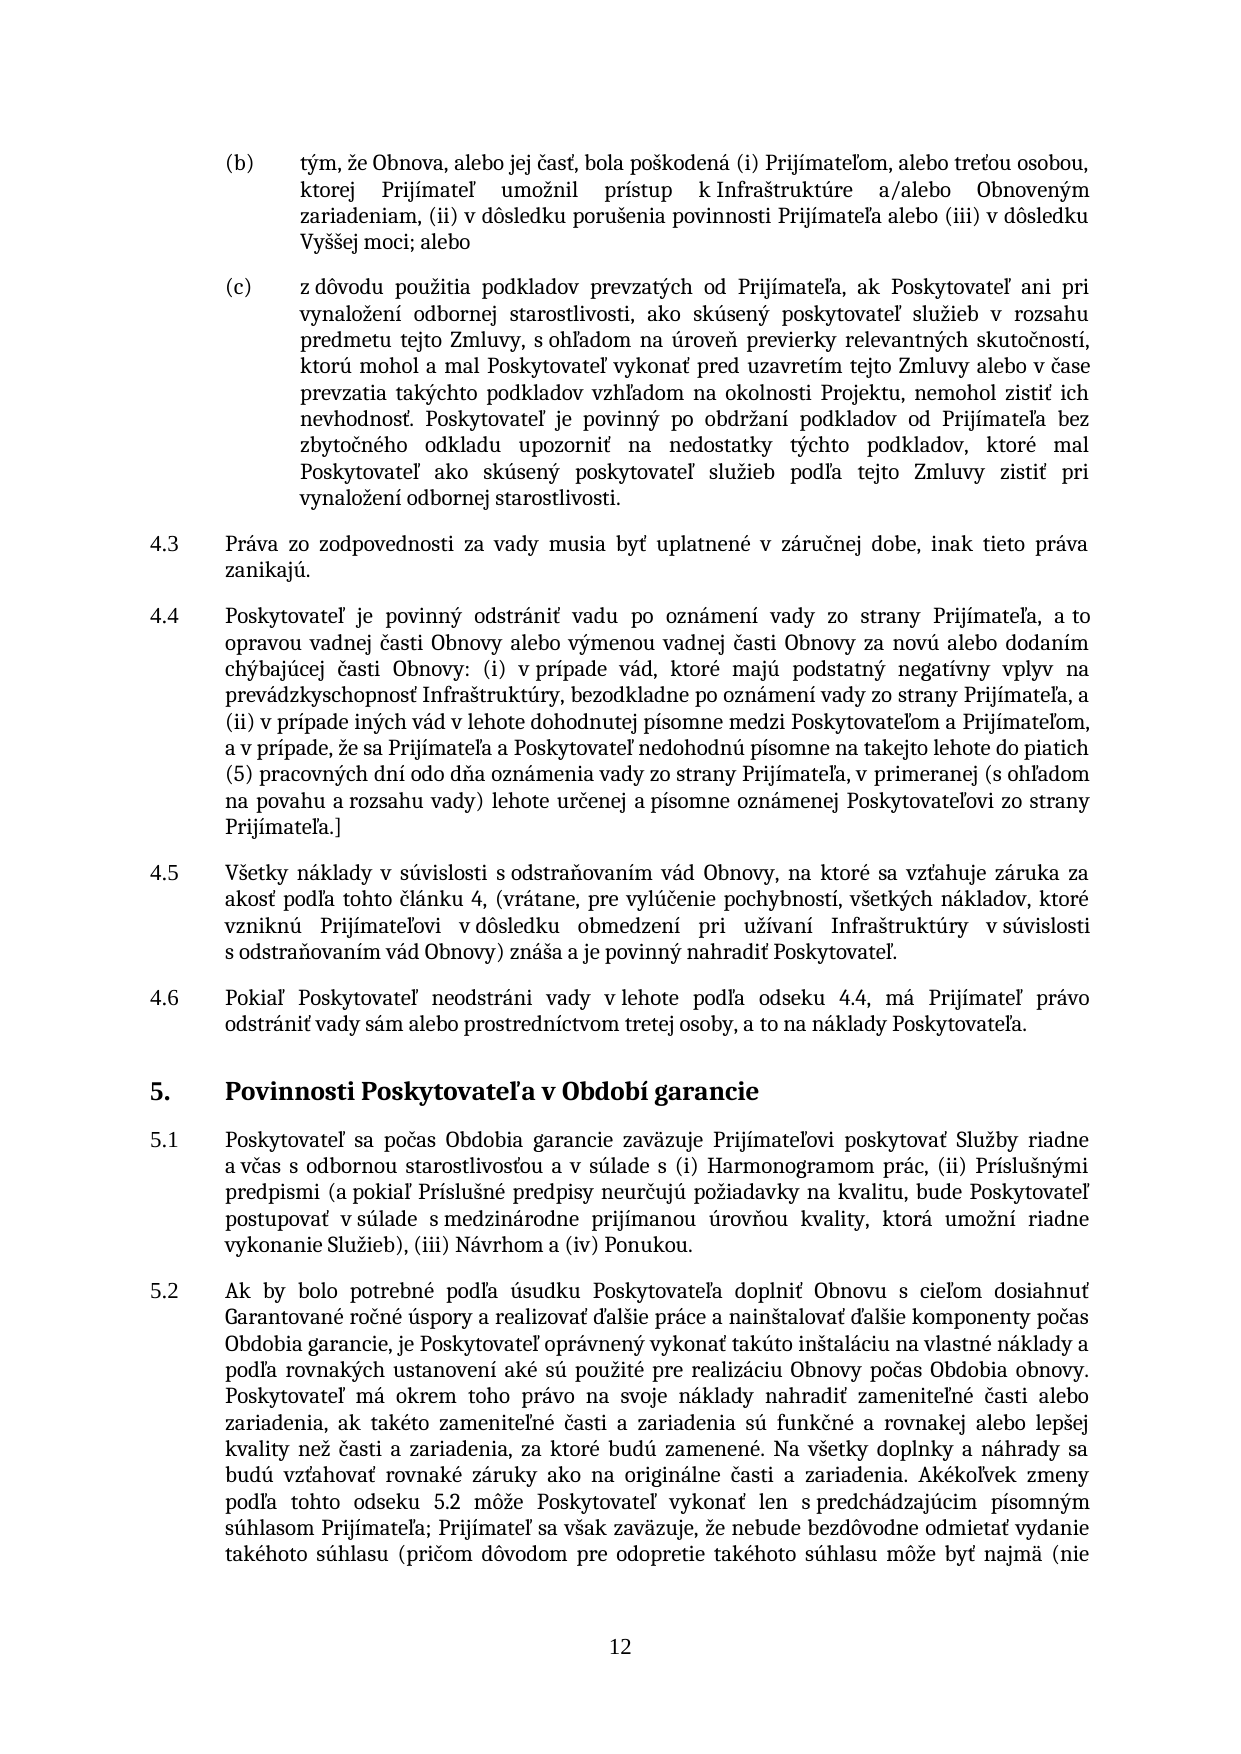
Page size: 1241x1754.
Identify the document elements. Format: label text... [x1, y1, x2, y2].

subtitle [150, 1277, 1090, 1567]
subtitle z dôvodu použitia podkladov prevzatých od Prijímateľa, ak Poskytovateľ ani pri vynaložení odbornej starostlivosti, ako skúsený poskytovateľ služieb v rozsahu predmetu tejto Zmluvy, s ohľadom na úroveň previerky relevantných skutočností, ktorú mohol a mal Poskytovateľ vykonať pred uzavretím tejto Zmluvy alebo v čase prevzatia takýchto podkladov vzhľadom na okolnosti Projektu, nemohol zistiť ich nevhodnosť. Poskytovateľ je povinný po obdržaní podkladov od Prijímateľa bez zbytočného odkladu upozorniť na nedostatky týchto podkladov, ktoré mal Poskytovateľ ako skúsený poskytovateľ služieb podľa tejto Zmluvy zistiť pri vynaložení odbornej starostlivosti. [225, 274, 1090, 511]
subtitle Poskytovateľ je povinný odstrániť vadu po oznámení vady zo strany Prijímateľa, a to opravou vadnej časti Obnovy alebo výmenou vadnej časti Obnovy za novú alebo dodaním chýbajúcej časti Obnovy: (i) v prípade vád, ktoré majú podstatný negatívny vplyv na prevádzkyschopnosť Infraštruktúry, bezodkladne po oznámení vady zo strany Prijímateľa, a (ii) v prípade iných vád v lehote dohodnutej písomne medzi Poskytovateľom a Prijímateľom, a v prípade, že sa Prijímateľa a Poskytovateľ nedohodnú písomne na takejto lehote do piatich (5) pracovných dní odo dňa oznámenia vady zo strany Prijímateľa, v primeranej (s ohľadom na povahu a rozsahu vady) lehote určenej a písomne oznámenej Poskytovateľovi zo strany Prijímateľa.] [150, 602, 1090, 840]
subtitle Povinnosti Poskytovateľa v Období garancie [150, 1075, 1090, 1107]
subtitle Všetky náklady v súvislosti s odstraňovaním vád Obnovy, na ktoré sa vzťahuje záruka za akosť podľa tohto článku 4, (vrátane, pre vylúčenie pochybností, všetkých nákladov, ktoré vzniknú Prijímateľovi v dôsledku obmedzení pri užívaní Infraštruktúry v súvislosti s odstraňovaním vád Obnovy) znáša a je povinný nahradiť Poskytovateľ. [150, 859, 1090, 965]
subtitle Pokiaľ Poskytovateľ neodstráni vady v lehote podľa odseku 4.4, má Prijímateľ právo odstrániť vady sám alebo prostredníctvom tretej osoby, a to na náklady Poskytovateľa. [150, 984, 1090, 1037]
subtitle Poskytovateľ sa počas Obdobia garancie zaväzuje Prijímateľovi poskytovať Služby riadne a včas s odbornou starostlivosťou a v súlade s (i) Harmonogramom prác, (ii) Príslušnými predpismi (a pokiaľ Príslušné predpisy neurčujú požiadavky na kvalitu, bude Poskytovateľ postupovať v súlade s medzinárodne prijímanou úrovňou kvality, ktorá umožní riadne vykonanie Služieb), (iii) Návrhom a (iv) Ponukou. [150, 1126, 1090, 1258]
subtitle Práva zo zodpovednosti za vady musia byť uplatnené v záručnej dobe, inak tieto práva zanikajú. [150, 530, 1090, 583]
subtitle tým, že Obnova, alebo jej časť, bola poškodená (i) Prijímateľom, alebo treťou osobou, ktorej Prijímateľ umožnil prístup k Infraštruktúre a/alebo Obnoveným zariadeniam, (ii) v dôsledku porušenia povinnosti Prijímateľa alebo (iii) v dôsledku Vyššej moci; alebo [225, 150, 1090, 255]
